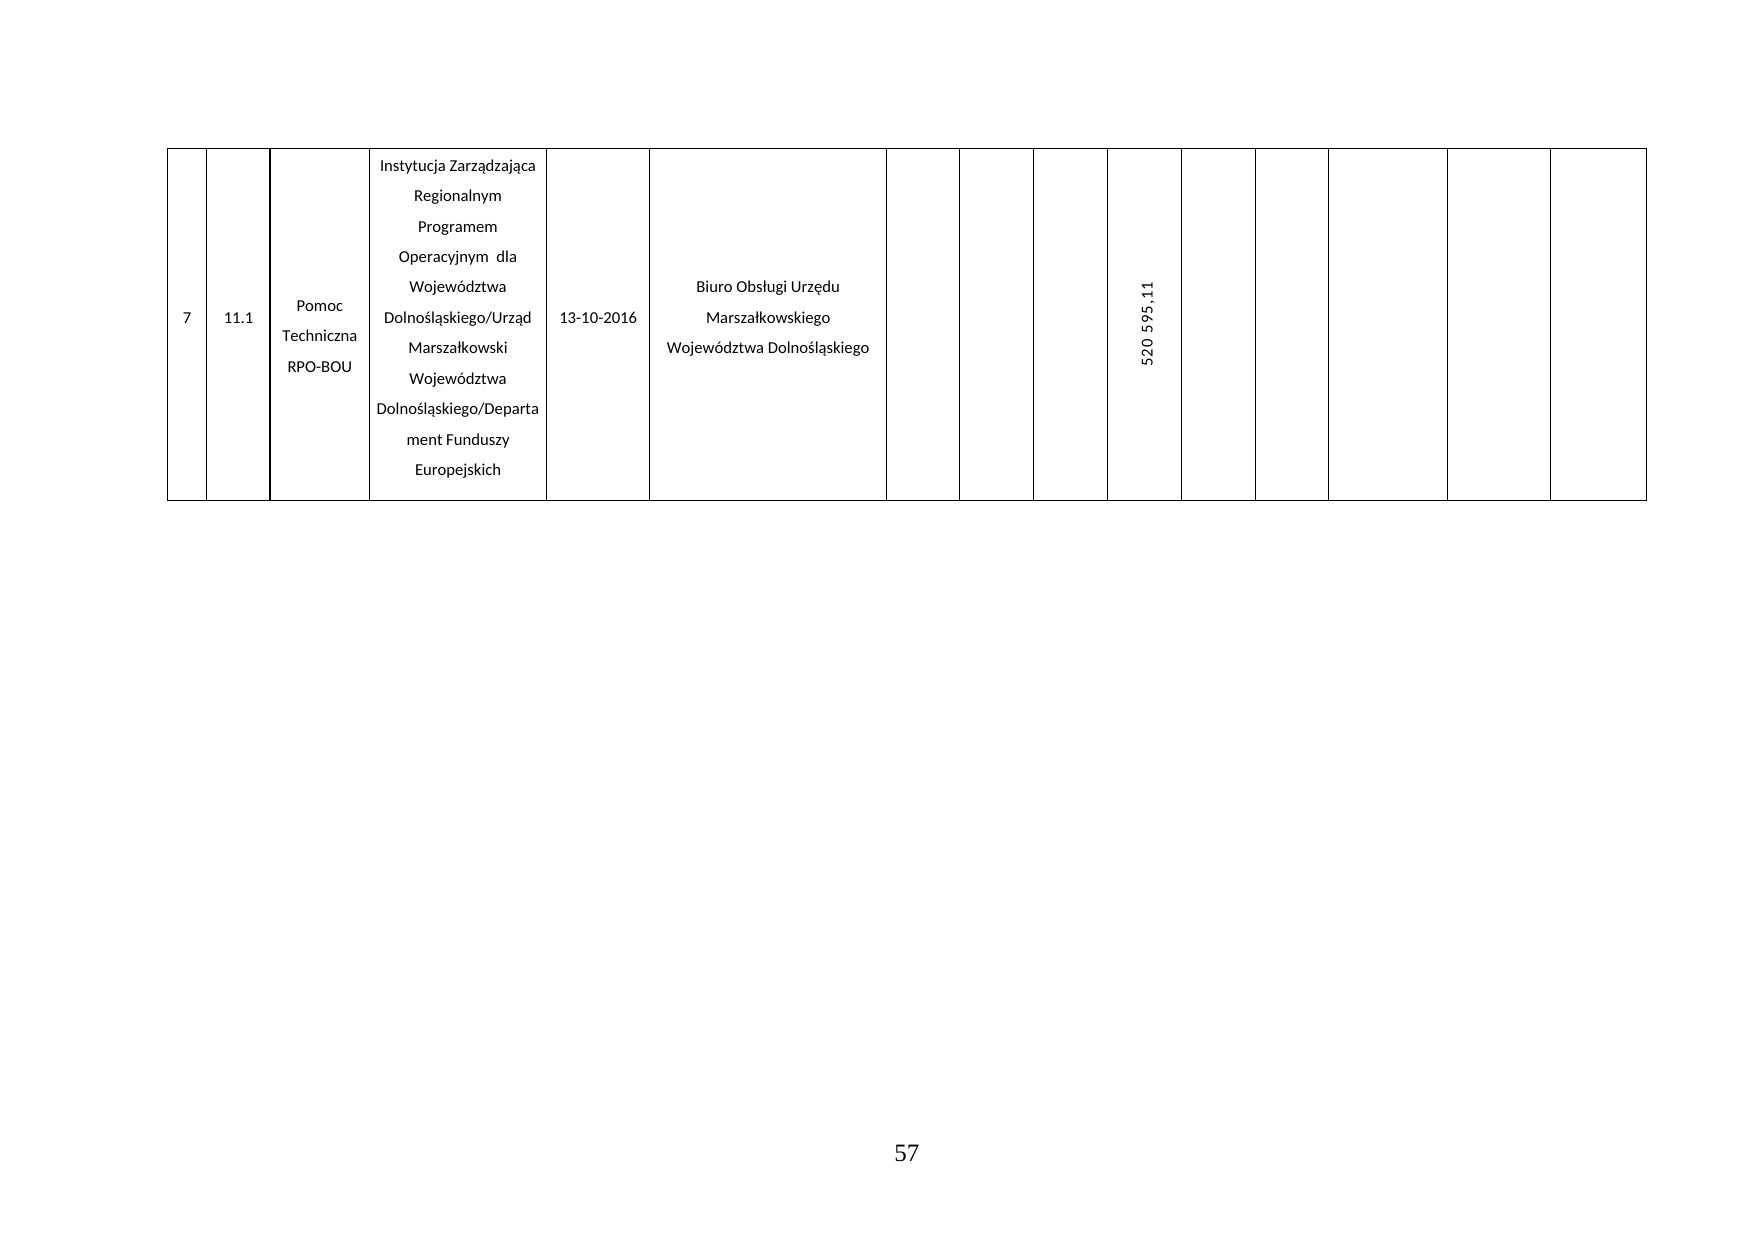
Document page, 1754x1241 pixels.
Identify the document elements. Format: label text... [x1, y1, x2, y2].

table_cell [1182, 149, 1255, 500]
table_cell 520 595,11 [1108, 149, 1181, 500]
table_cell 13-10-2016 [547, 149, 649, 500]
table_cell [1329, 149, 1447, 500]
table_cell [1551, 149, 1646, 500]
table_cell 11.1 [207, 149, 269, 500]
table_cell [1448, 149, 1550, 500]
table_cell Biuro Obsługi Urzędu Marszałkowskiego Województwa Dolnośląskiego [650, 149, 886, 500]
table_cell [887, 149, 959, 500]
table_cell [1034, 149, 1107, 500]
table_cell [960, 149, 1033, 500]
table_cell [1256, 149, 1328, 500]
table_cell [370, 149, 546, 500]
table_cell 7 [168, 149, 206, 500]
table_cell Pomoc Techniczna RPO-BOU [271, 149, 369, 500]
